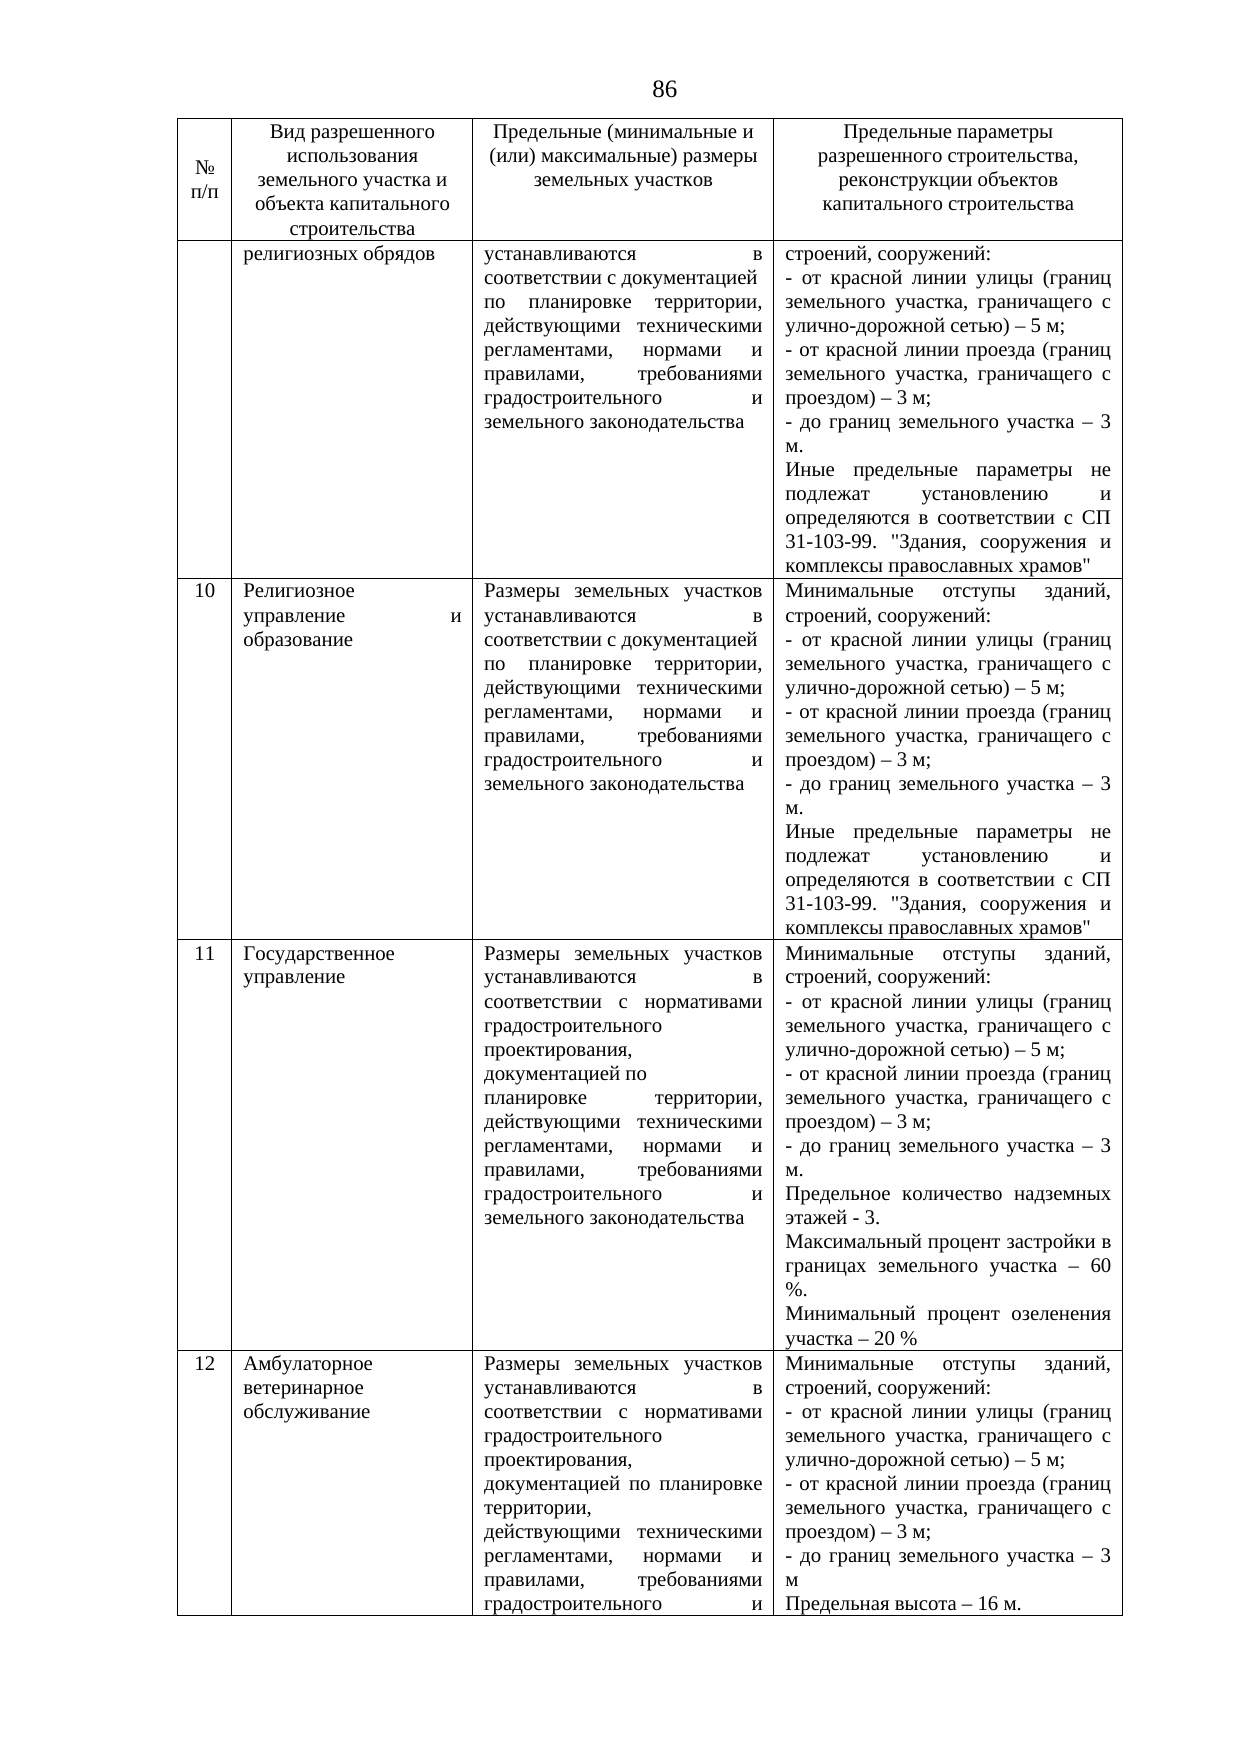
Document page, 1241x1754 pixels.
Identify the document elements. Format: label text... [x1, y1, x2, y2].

table_cell 10 [178, 579, 231, 939]
table_cell Религиозное управление и образование [232, 579, 472, 939]
table_header Предельные параметры разрешенного строительства, реконструкции объектов капитального строительства [774, 119, 1122, 239]
table_header № п/п [178, 119, 231, 239]
table_cell 11 [178, 940, 231, 1349]
table_header Вид разрешенного использования земельного участка и объекта капитального строительства [232, 119, 472, 239]
table_cell Осуществление религиозных обрядов [232, 241, 472, 577]
table_cell Государственное управление [232, 940, 472, 1349]
table_header Предельные (минимальные и (или) максимальные) размеры земельных участков [473, 119, 773, 239]
table_cell Амбулаторное ветеринарное обслуживание [232, 1351, 472, 1615]
table_cell 9 [178, 241, 231, 577]
table_cell 12 [178, 1351, 231, 1615]
table_cell Минимальные отступы зданий, строений, сооружений: - от красной линии улицы (границ земельного участка, граничащего с улично-дорожной сетью) – 5 м; - от красной линии проезда (границ земельного участка, граничащего с проездом) – ; - до границ земельного участка – 3 м. Предельное количество надземных этажей - 3. Максимальный процент застройки в границах земельного участка – 60 %. Минимальный процент озеленения участка – 20 % [774, 940, 1122, 1349]
